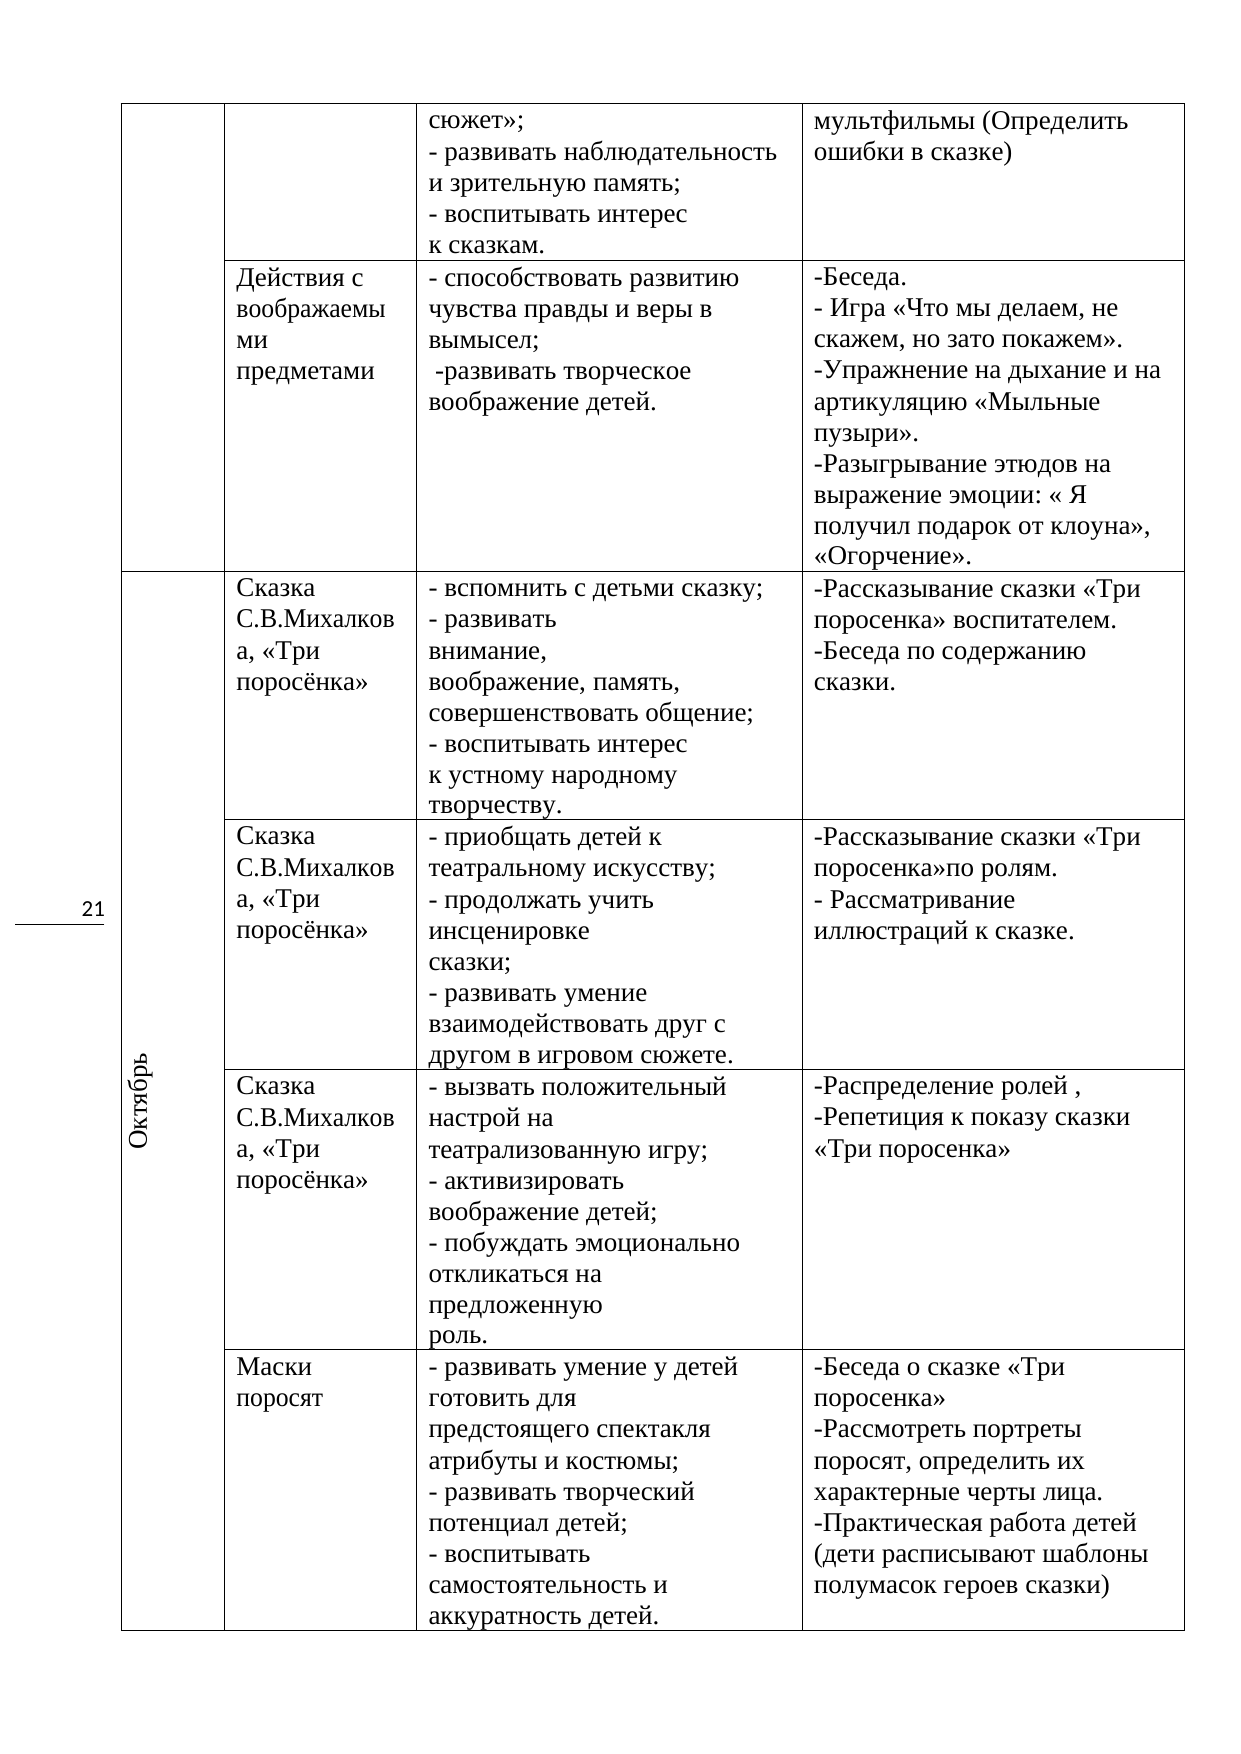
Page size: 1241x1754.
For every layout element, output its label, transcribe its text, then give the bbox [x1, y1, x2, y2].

table_cell -Беседа о сказке «Три поросенка» -Рассмотреть портреты поросят, определить их характерные черты лица. -Практическая работа детей (дети расписывают шаблоны полумасок героев сказки) [803, 1350, 1184, 1630]
table_cell Сказка С.В.Михалков а, «Три поросёнка» [225, 572, 416, 819]
table_cell -Рассказывание сказки «Три поросенка» воспитателем. -Беседа по содержанию сказки. [803, 572, 1184, 819]
table_cell Маски поросят [225, 1350, 416, 1630]
table_cell -Беседа. - Игра «Что мы делаем, не скажем, но зато покажем». -Упражнение на дыхание и на артикуляцию «Мыльные пузыри». -Разыгрывание этюдов на выражение эмоции: « Я получил подарок от клоуна», «Огорчение». [803, 261, 1184, 571]
table_cell Сказка С.В.Михалков а, «Три поросёнка» [225, 1070, 416, 1349]
table_cell -Распределение ролей , -Репетиция к показу сказки «Три поросенка» [803, 1070, 1184, 1349]
table_cell -Рассказывание сказки «Три поросенка»по ролям. - Рассматривание иллюстраций к сказке. [803, 820, 1184, 1069]
table_cell вспомнить с детьми сказку; развивать внимание, воображение, память, совершенствовать общение; воспитывать интерес к устному народному творчеству. [417, 572, 802, 819]
table_cell Октябрь [122, 572, 224, 1630]
table_cell Действия с воображаемы ми предметами [225, 261, 416, 571]
table_cell Сказка С.В.Михалков а, «Три поросёнка» [225, 820, 416, 1069]
table_cell - способствовать развитию чувства правды и веры в вымысел; -развивать творческое воображение детей. [417, 261, 802, 571]
table_cell вызвать положительный настрой на театрализованную игру; активизировать воображение детей; побуждать эмоционально откликаться на предложенную роль. [417, 1070, 802, 1349]
table_header [122, 104, 224, 571]
table_header сюжет»; развивать наблюдательность и зрительную память; воспитывать интерес к сказкам. [417, 104, 802, 259]
table_cell приобщать детей к театральному искусству; продолжать учить инсценировке сказки; развивать умение взаимодействовать друг с другом в игровом сюжете. [417, 820, 802, 1069]
table_header мультфильмы (Определить ошибки в сказке) [803, 104, 1184, 259]
table_cell развивать умение у детей готовить для предстоящего спектакля атрибуты и костюмы; развивать творческий потенциал детей; воспитывать самостоятельность и аккуратность детей. [417, 1350, 802, 1630]
table_header [225, 104, 416, 259]
